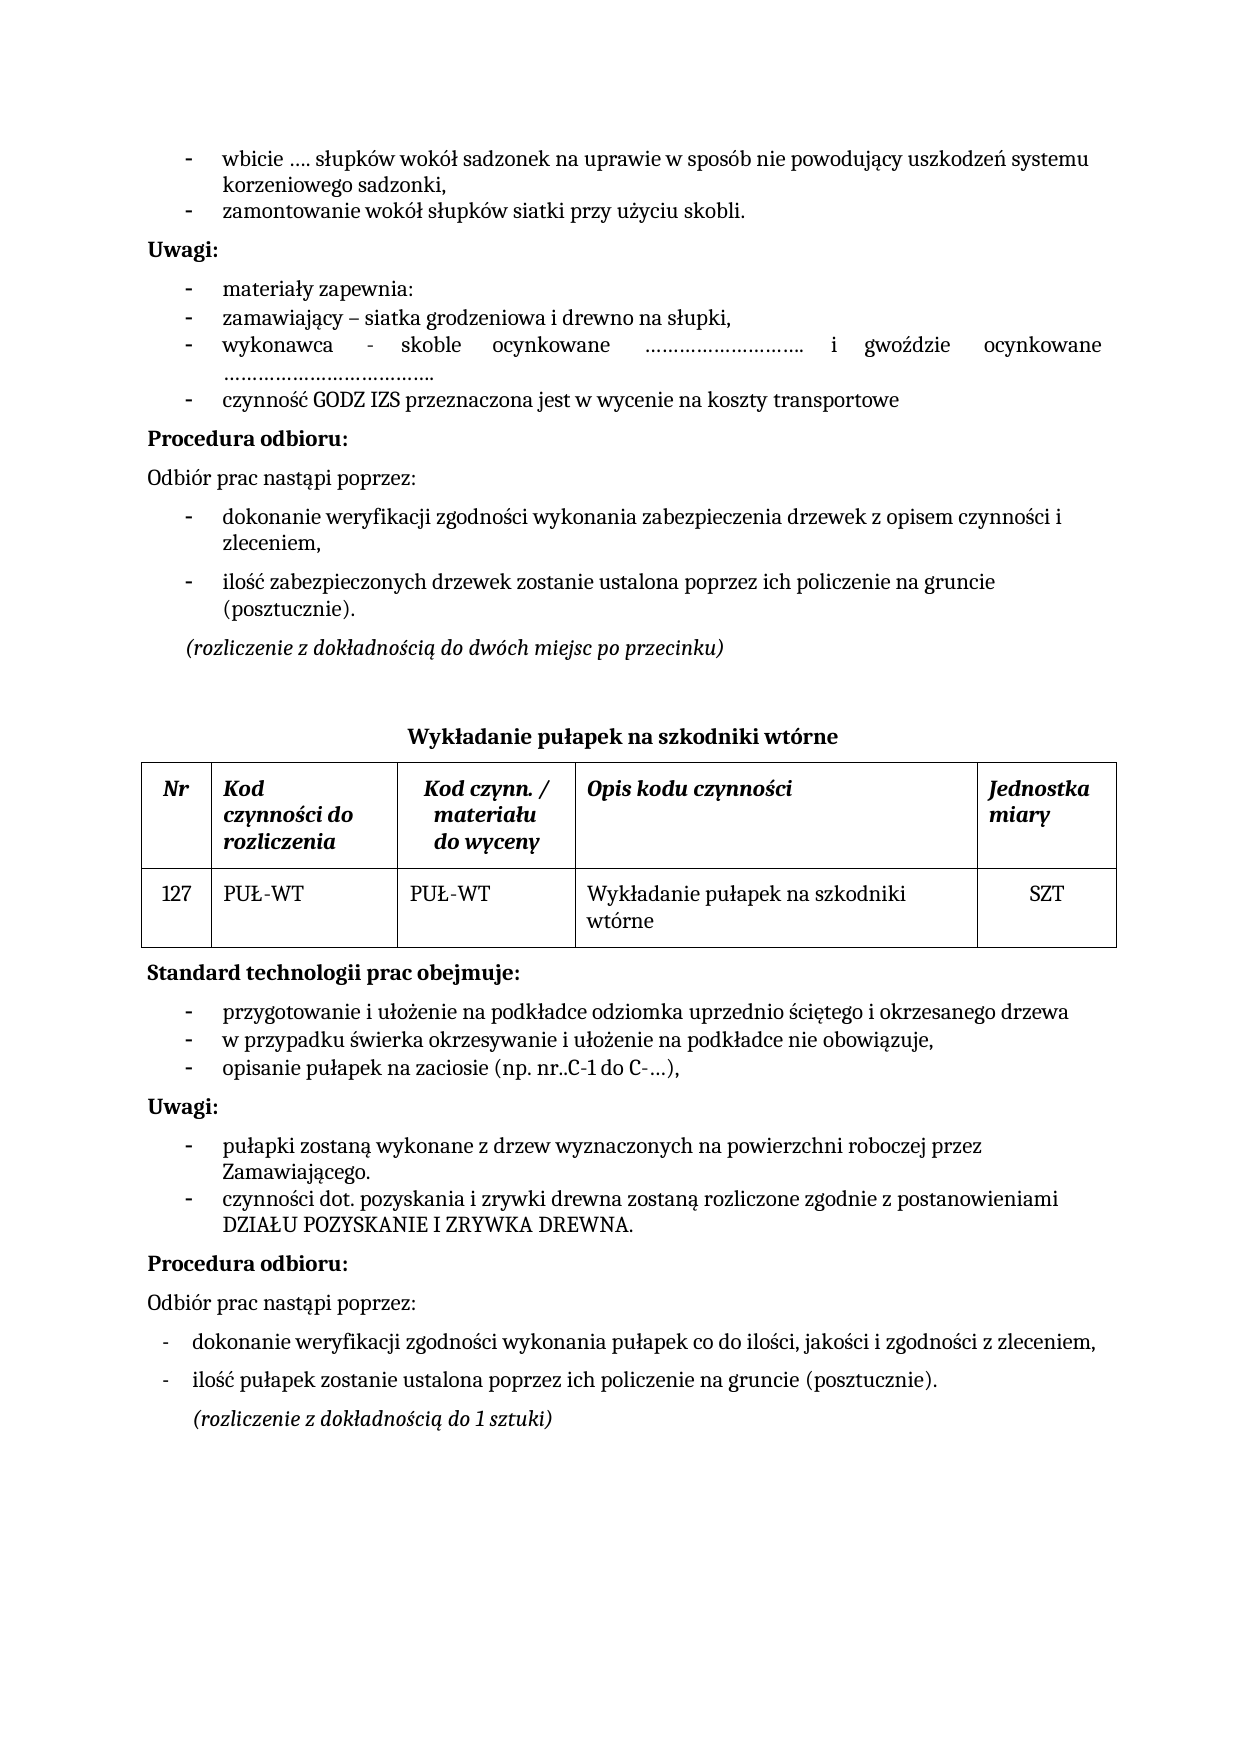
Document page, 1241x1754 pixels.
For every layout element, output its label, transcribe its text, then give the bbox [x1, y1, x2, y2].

text ………………………………. [222, 359, 1192, 385]
list ilość zabezpieczonych drzewek zostanie ustalona poprzez ich policzenie na gruncie (posztucznie). [185, 569, 1107, 622]
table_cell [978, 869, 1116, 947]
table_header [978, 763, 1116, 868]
subtitle Uwagi: [147, 237, 1192, 264]
list wbicie …. słupków wokół sadzonek na uprawie w sposób nie powodujący uszkodzeń systemu korzeniowego sadzonki, [185, 146, 1108, 198]
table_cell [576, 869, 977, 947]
list dokonanie weryfikacji zgodności wykonania zabezpieczenia drzewek z opisem czynności i zleceniem, [185, 504, 1107, 557]
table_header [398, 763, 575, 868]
list zamawiający – siatka grodzeniowa i drewno na słupki, [185, 302, 1192, 331]
list przygotowanie i ułożenie na podkładce odziomka uprzednio ściętego i okrzesanego drzewa [185, 999, 1192, 1025]
list czynność GODZ IZS przeznaczona jest w wycenie na koszty transportowe [185, 385, 1192, 413]
subtitle Procedura odbioru: [147, 426, 1192, 452]
subtitle Uwagi: [147, 1094, 1192, 1120]
list materiały zapewnia: [185, 276, 1192, 302]
list ilość pułapek zostanie ustalona poprzez ich policzenie na gruncie (posztucznie). [162, 1367, 1192, 1393]
text (rozliczenie z dokładnością do 1 sztuki) [192, 1405, 1192, 1432]
list opisanie pułapek na zaciosie (np. nr..C-1 do C-…), [185, 1053, 1192, 1081]
text (rozliczenie z dokładnością do dwóch miejsc po przecinku) [185, 634, 1192, 661]
list zamontowanie wokół słupków siatki przy użyciu skobli. [185, 198, 1192, 224]
text Odbiór prac nastąpi poprzez: [147, 465, 1192, 491]
list w przypadku świerka okrzesywanie i ułożenie na podkładce nie obowiązuje, [185, 1025, 1192, 1053]
list wykonawca - skoble ocynkowane ………………………. i gwoździe ocynkowane [185, 331, 1192, 358]
subtitle Procedura odbioru: [147, 1251, 1192, 1277]
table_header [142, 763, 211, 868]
list dokonanie weryfikacji zgodności wykonania pułapek co do ilości, jakości i zgodności z zleceniem, [162, 1329, 1107, 1354]
text Standard technologii prac obejmuje: [147, 960, 1192, 986]
text Odbiór prac nastąpi poprzez: [147, 1289, 1192, 1316]
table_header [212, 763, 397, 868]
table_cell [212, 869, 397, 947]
list czynności dot. pozyskania i zrywki drewna zostaną rozliczone zgodnie z postanowieniami DZIAŁU POZYSKANIE I ZRYWKA DREWNA. [185, 1185, 1108, 1238]
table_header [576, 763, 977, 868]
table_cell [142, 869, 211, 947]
list pułapki zostaną wykonane z drzew wyznaczonych na powierzchni roboczej przez Zamawiającego. [185, 1133, 1107, 1185]
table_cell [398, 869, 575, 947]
subtitle Wykładanie pułapek na szkodniki wtórne [407, 723, 1192, 750]
